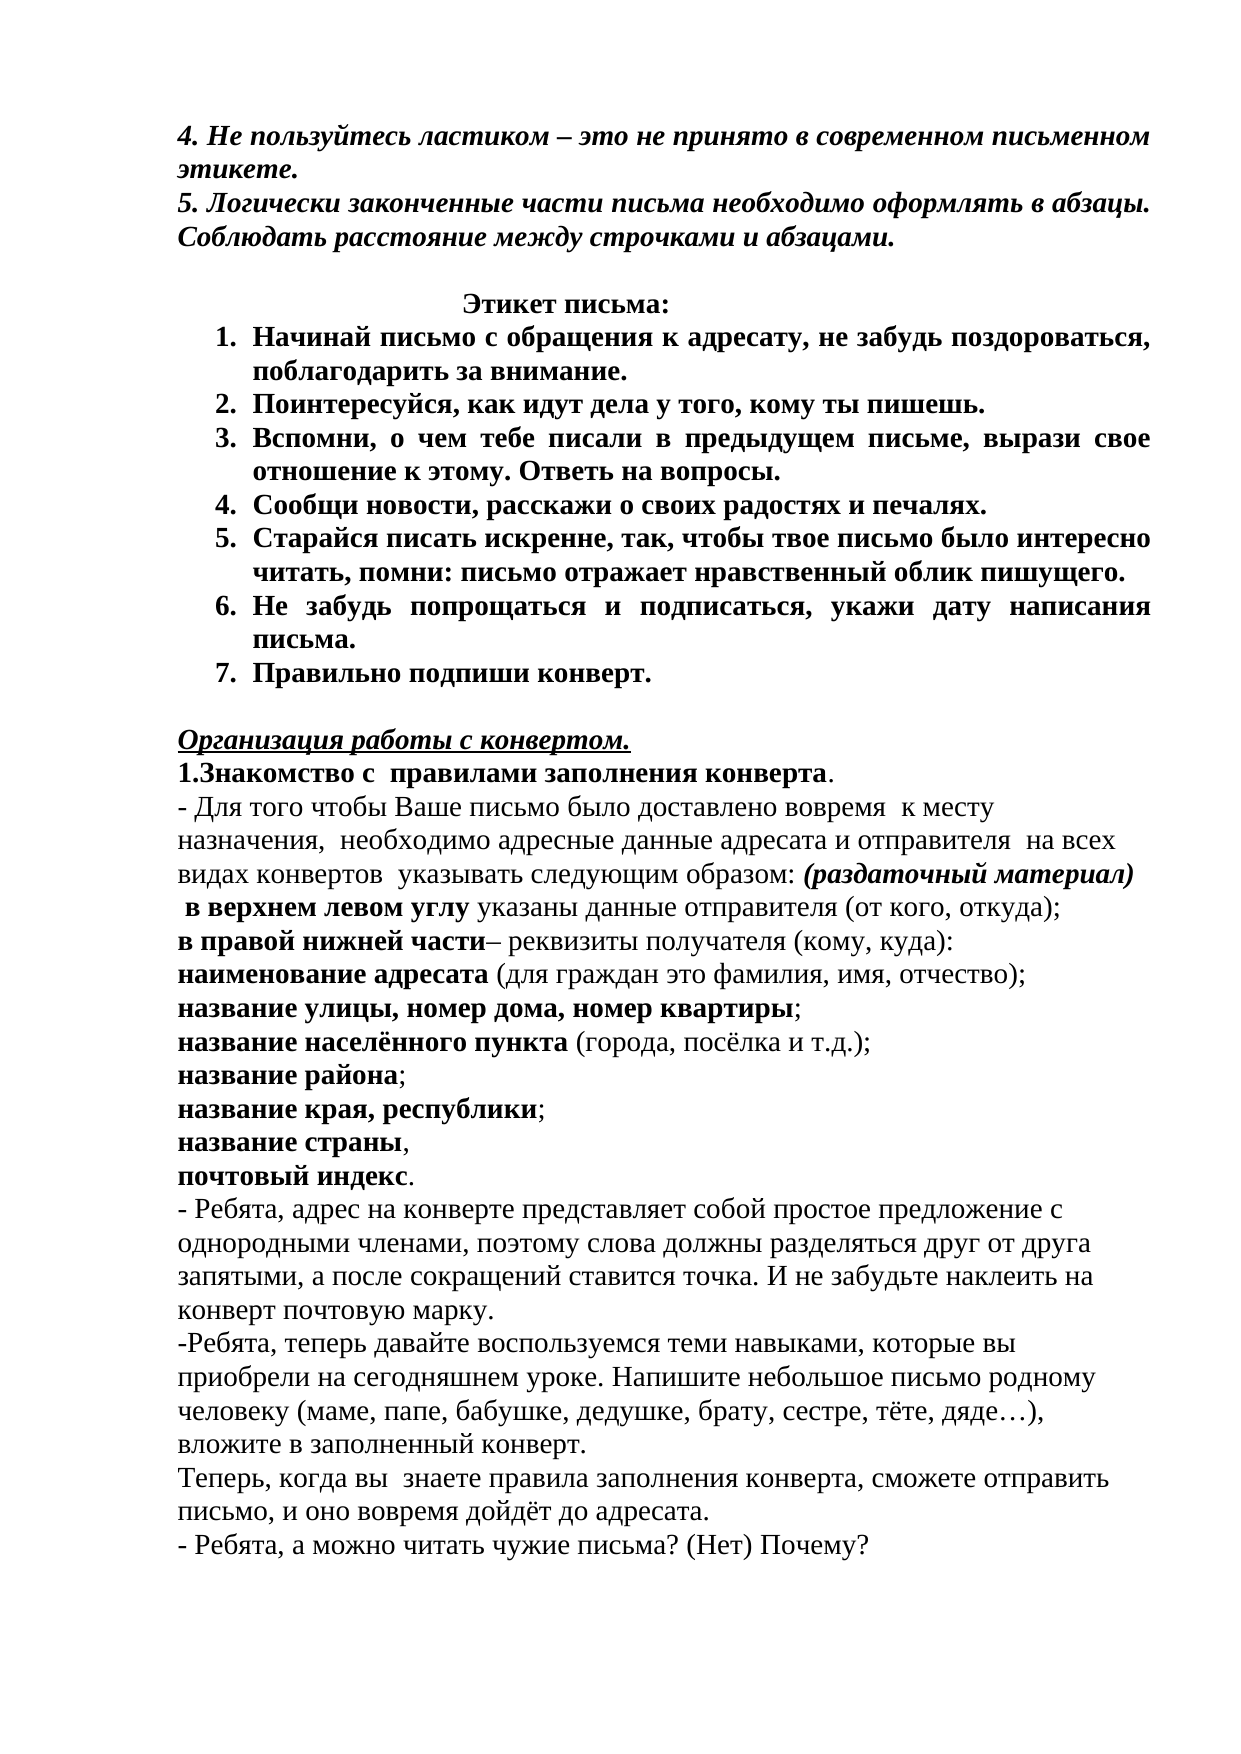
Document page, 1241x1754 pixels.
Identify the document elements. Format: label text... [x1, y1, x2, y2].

list Начинай письмо с обращения к адресату, не забудь поздороваться, поблагодарить за внимание. [215, 319, 1152, 386]
text Этикет письма: [177, 286, 1152, 319]
text почтовый индекс. [177, 1158, 1152, 1191]
list Не забудь попрощаться и подписаться, укажи дату написания письма. [215, 588, 1152, 655]
text название улицы, номер дома, номер квартиры; [177, 990, 1152, 1024]
list Правильно подпиши конверт. [215, 655, 1152, 688]
text название населённого пункта (города, посёлка и т.д.); [177, 1024, 1152, 1057]
text 5. Логически законченные части письма необходимо оформлять в абзацы. Соблюдать расстояние между строчками и абзацами. [177, 185, 1152, 252]
text 4. Не пользуйтесь ластиком – это не принято в современном письменном этикете. [177, 118, 1152, 185]
text в правой нижней части– реквизиты получателя (кому, куда): [177, 923, 1152, 957]
text 1.Знакомство с правилами заполнения конверта. [177, 755, 1152, 789]
text Организация работы с конвертом. [177, 722, 1152, 755]
list Поинтересуйся, как идут дела у того, кому ты пишешь. [215, 386, 1152, 420]
list Вспомни, о чем тебе писали в предыдущем письме, вырази свое отношение к этому. Ответь на вопросы. [215, 420, 1152, 487]
text -Ребята, теперь давайте воспользуемся теми навыками, которые вы приобрели на сегодняшнем уроке. Напишите небольшое письмо родному человеку (маме, папе, бабушке, дедушке, брату, сестре, тёте, дяде…), вложите в заполненный конверт. [177, 1326, 1152, 1460]
text название района; [177, 1057, 1152, 1091]
list Сообщи новости, расскажи о своих радостях и печалях. [215, 487, 1152, 521]
text название страны, [177, 1124, 1152, 1158]
text в верхнем левом углу указаны данные отправителя (от кого, откуда); [177, 889, 1152, 923]
text - Ребята, адрес на конверте представляет собой простое предложение с однородными членами, поэтому слова должны разделяться друг от друга запятыми, а после сокращений ставится точка. И не забудьте наклеить на конверт почтовую марку. [177, 1191, 1152, 1326]
list Старайся писать искренне, так, чтобы твое письмо было интересно читать, помни: письмо отражает нравственный облик пишущего. [215, 521, 1152, 588]
text - Для того чтобы Ваше письмо было доставлено вовремя к месту назначения, необходимо адресные данные адресата и отправителя на всех видах конвертов указывать следующим образом: (раздаточный материал) [177, 789, 1152, 889]
text наименование адресата (для граждан это фамилия, имя, отчество); [177, 957, 1152, 990]
text название края, республики; [177, 1091, 1152, 1124]
text - Ребята, а можно читать чужие письма? (Нет) Почему? [177, 1527, 1152, 1560]
text Теперь, когда вы знаете правила заполнения конверта, сможете отправить письмо, и оно вовремя дойдёт до адресата. [177, 1460, 1152, 1527]
